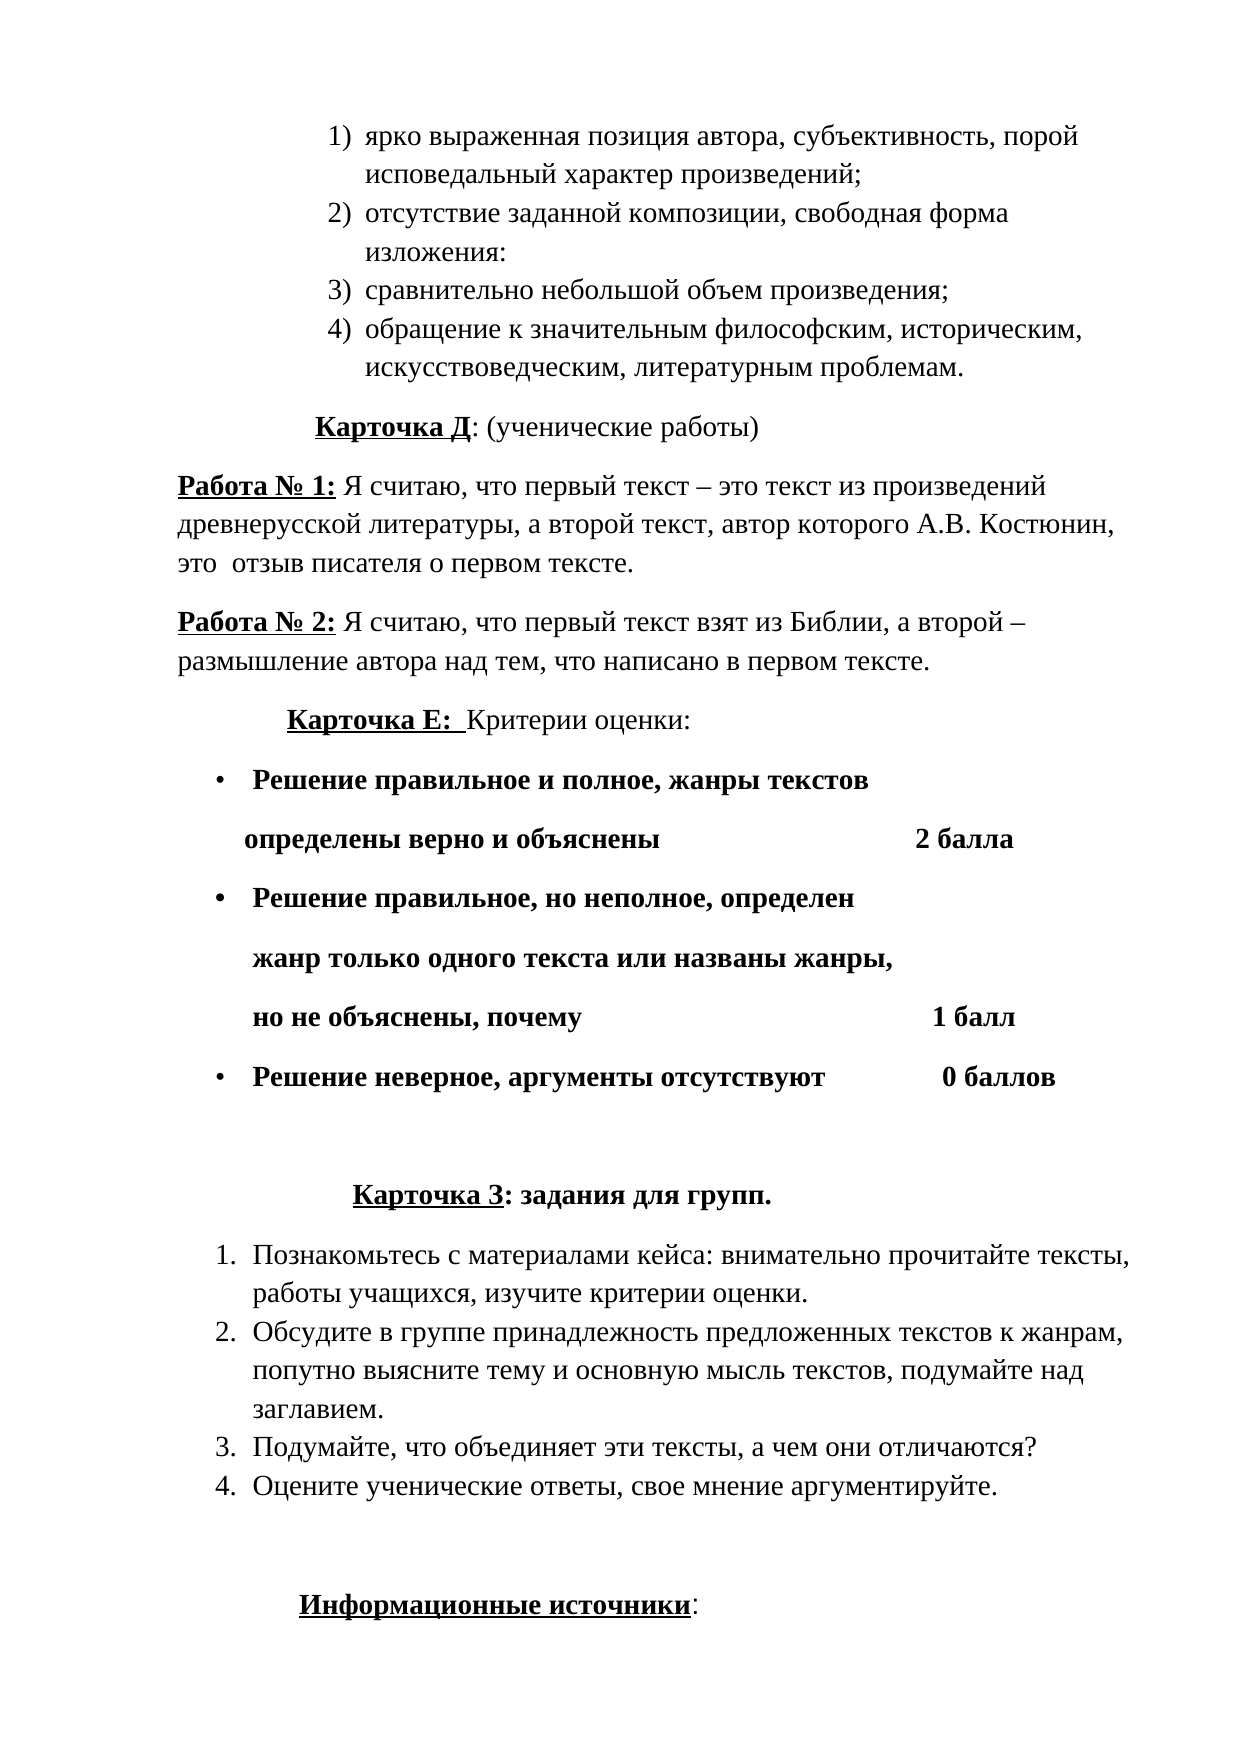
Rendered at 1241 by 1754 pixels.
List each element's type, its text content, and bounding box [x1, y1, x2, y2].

text Работа № 2: Я считаю, что первый текст взят из Библии, а второй – размышление автора над тем, что написано в первом тексте. [177, 604, 1152, 677]
text Информационные источники: [177, 1587, 1152, 1621]
list Решение неверное, аргументы отсутствуют 0 баллов [215, 1059, 1152, 1092]
list Познакомьтесь с материалами кейса: внимательно прочитайте тексты, работы учащихся, изучите критерии оценки. [215, 1237, 1152, 1309]
list Подумайте, что объединяет эти тексты, а чем они отличаются? [215, 1429, 1152, 1463]
text но не объяснены, почему 1 балл [252, 999, 1152, 1033]
text жанр только одного текста или названы жанры, [252, 940, 1152, 973]
text Карточка Д: (ученические работы) [177, 409, 1152, 442]
list обращение к значительным философским, историческим, искусствоведческим, литературным проблемам. [327, 311, 1152, 383]
text определены верно и объяснены 2 балла [215, 821, 1152, 855]
list ярко выраженная позиция автора, субъективность, порой исповедальный характер произведений; [327, 118, 1152, 190]
text Карточка З: задания для групп. [177, 1177, 1152, 1211]
list Решение правильное и полное, жанры текстов [215, 762, 1152, 795]
list Решение правильное, но неполное, определен [215, 881, 1152, 914]
list отсутствие заданной композиции, свободная форма изложения: [327, 195, 1152, 267]
list Обсудите в группе принадлежность предложенных текстов к жанрам, попутно выясните тему и основную мысль текстов, подумайте над заглавием. [215, 1314, 1152, 1424]
list Оцените ученические ответы, свое мнение аргументируйте. [215, 1468, 1152, 1502]
list сравнительно небольшой объем произведения; [327, 272, 1152, 306]
text Работа № 1: Я считаю, что первый текст – это текст из произведений древнерусской литературы, а второй текст, автор которого А.В. Костюнин, это отзыв писателя о первом тексте. [177, 468, 1152, 579]
text Карточка Е: Критерии оценки: [177, 702, 1152, 736]
